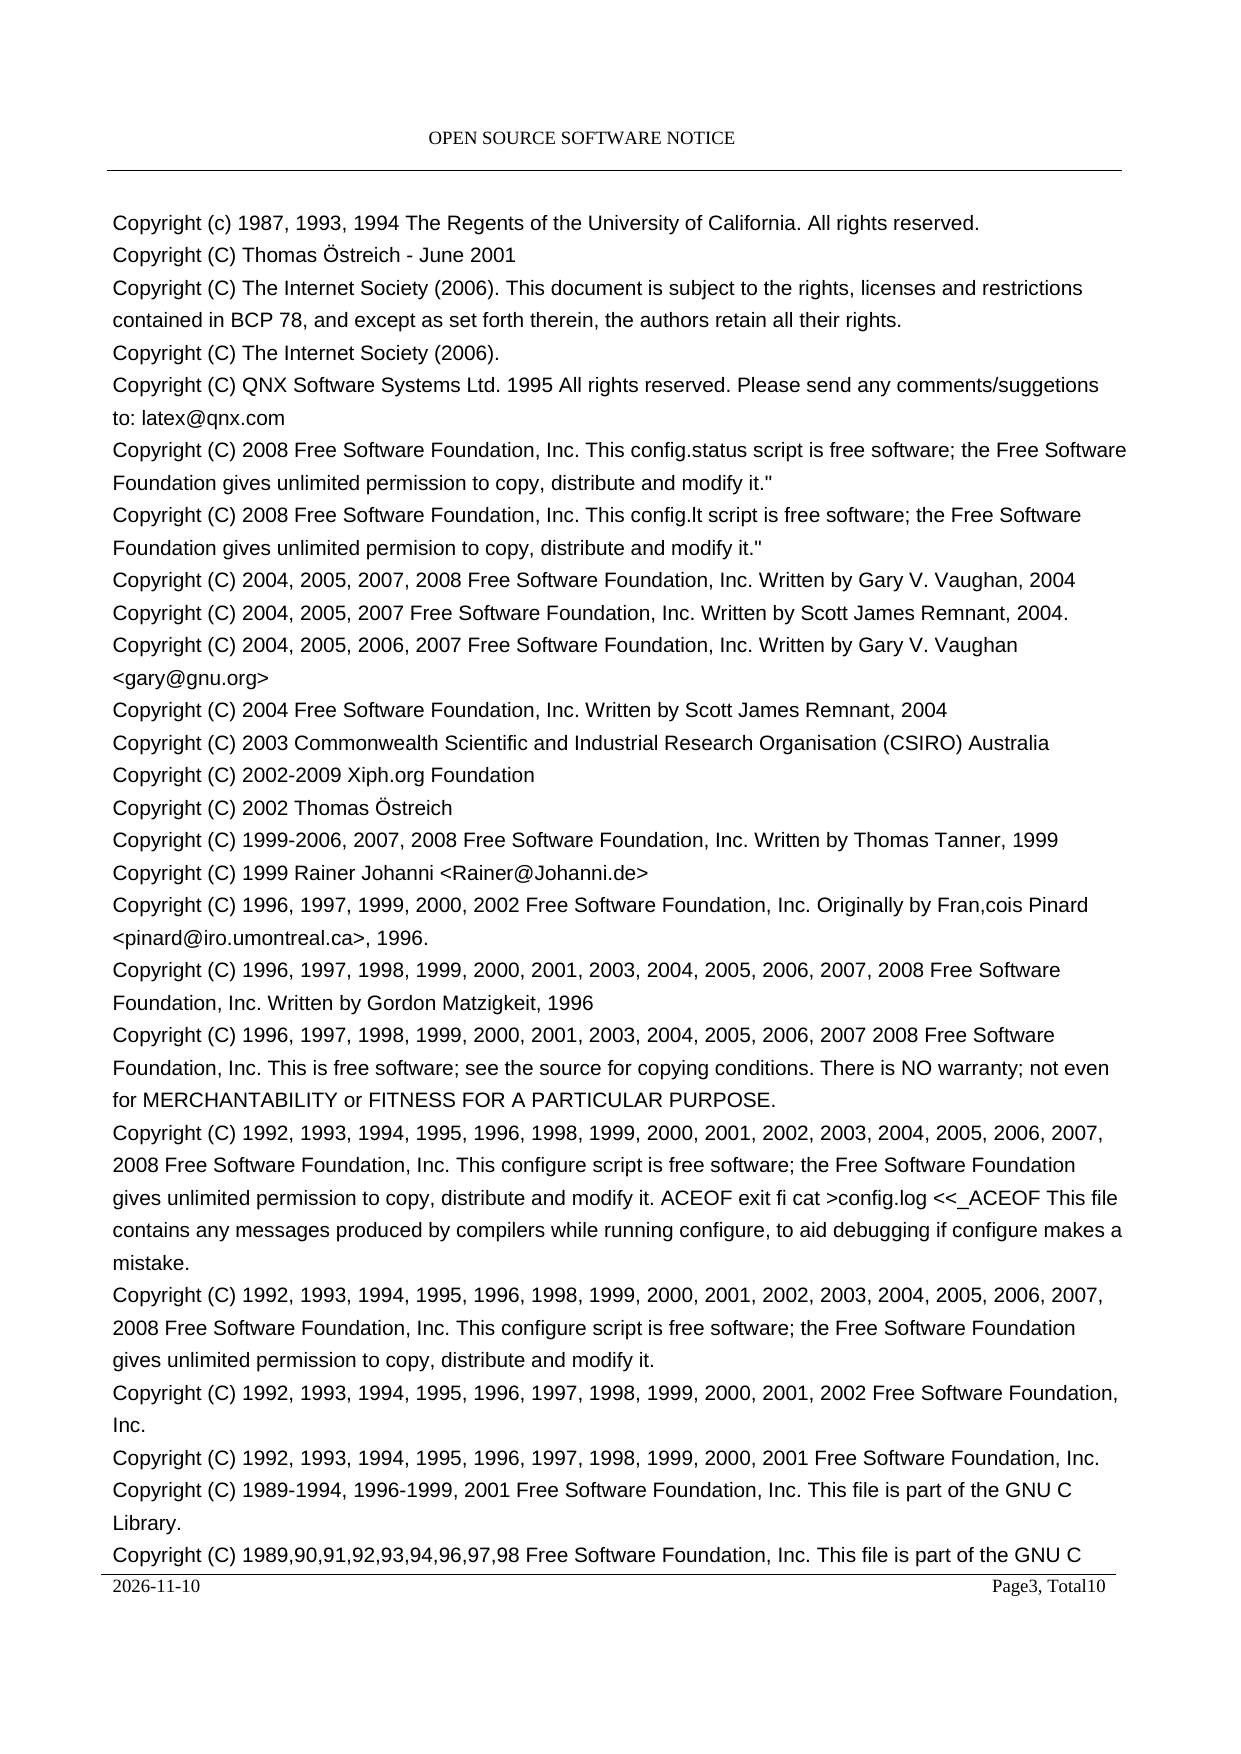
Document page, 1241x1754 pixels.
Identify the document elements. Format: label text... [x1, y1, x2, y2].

text Copyright (C) 2004, 2005, 2007, 2008 Free Software Foundation, Inc. Written by Gary V. Vaughan, 2004 [112, 564, 1128, 596]
text Copyright (C) 2002-2009 Xiph.org Foundation [112, 759, 1128, 791]
text Copyright (C) 2008 Free Software Foundation, Inc. This config.lt script is free software; the Free Software Foundation gives unlimited permision to copy, distribute and modify it." [112, 499, 1128, 564]
text Copyright (C) 1992, 1993, 1994, 1995, 1996, 1998, 1999, 2000, 2001, 2002, 2003, 2004, 2005, 2006, 2007, 2008 Free Software Foundation, Inc. This configure script is free software; the Free Software Foundation gives unlimited permission to copy, distribute and modify it. [112, 1279, 1128, 1376]
text Copyright (C) 1996, 1997, 1998, 1999, 2000, 2001, 2003, 2004, 2005, 2006, 2007 2008 Free Software Foundation, Inc. This is free software; see the source for copying conditions. There is NO warranty; not even for MERCHANTABILITY or FITNESS FOR A PARTICULAR PURPOSE. [112, 1019, 1128, 1116]
text Copyright (C) 2002 Thomas Östreich [112, 791, 1128, 824]
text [112, 1539, 1128, 1571]
text Copyright (C) 1999-2006, 2007, 2008 Free Software Foundation, Inc. Written by Thomas Tanner, 1999 [112, 824, 1128, 856]
text Copyright (C) The Internet Society (2006). [112, 336, 1128, 369]
text Copyright (C) 1992, 1993, 1994, 1995, 1996, 1997, 1998, 1999, 2000, 2001, 2002 Free Software Foundation, Inc. [112, 1376, 1128, 1441]
text Copyright (C) 2004, 2005, 2006, 2007 Free Software Foundation, Inc. Written by Gary V. Vaughan <gary@gnu.org> [112, 629, 1128, 694]
text Copyright (C) 2004 Free Software Foundation, Inc. Written by Scott James Remnant, 2004 [112, 694, 1128, 726]
text Copyright (C) 2003 Commonwealth Scientific and Industrial Research Organisation (CSIRO) Australia [112, 726, 1128, 759]
text Copyright (C) 1992, 1993, 1994, 1995, 1996, 1998, 1999, 2000, 2001, 2002, 2003, 2004, 2005, 2006, 2007, 2008 Free Software Foundation, Inc. This configure script is free software; the Free Software Foundation gives unlimited permission to copy, distribute and modify it. ACEOF exit fi cat >config.log <<_ACEOF This file contains any messages produced by compilers while running configure, to aid debugging if configure makes a mistake. [112, 1116, 1128, 1279]
text Copyright (C) The Internet Society (2006). This document is subject to the rights, licenses and restrictions contained in BCP 78, and except as set forth therein, the authors retain all their rights. [112, 271, 1128, 336]
text Copyright (C) 2008 Free Software Foundation, Inc. This config.status script is free software; the Free Software Foundation gives unlimited permission to copy, distribute and modify it." [112, 434, 1128, 499]
text Copyright (C) 1996, 1997, 1998, 1999, 2000, 2001, 2003, 2004, 2005, 2006, 2007, 2008 Free Software Foundation, Inc. Written by Gordon Matzigkeit, 1996 [112, 954, 1128, 1019]
text Copyright (C) QNX Software Systems Ltd. 1995 All rights reserved. Please send any comments/suggetions to: latex@qnx.com [112, 369, 1128, 434]
text Copyright (c) 1987, 1993, 1994 The Regents of the University of California. All rights reserved. [112, 206, 1128, 239]
text Copyright (C) 1999 Rainer Johanni <Rainer@Johanni.de> [112, 856, 1128, 889]
text Copyright (C) 1989-1994, 1996-1999, 2001 Free Software Foundation, Inc. This file is part of the GNU C Library. [112, 1474, 1128, 1539]
text Copyright (C) Thomas Östreich - June 2001 [112, 239, 1128, 271]
text Copyright (C) 2004, 2005, 2007 Free Software Foundation, Inc. Written by Scott James Remnant, 2004. [112, 596, 1128, 629]
text Copyright (C) 1996, 1997, 1999, 2000, 2002 Free Software Foundation, Inc. Originally by Fran,cois Pinard <pinard@iro.umontreal.ca>, 1996. [112, 889, 1128, 954]
text Copyright (C) 1992, 1993, 1994, 1995, 1996, 1997, 1998, 1999, 2000, 2001 Free Software Foundation, Inc. [112, 1441, 1128, 1474]
